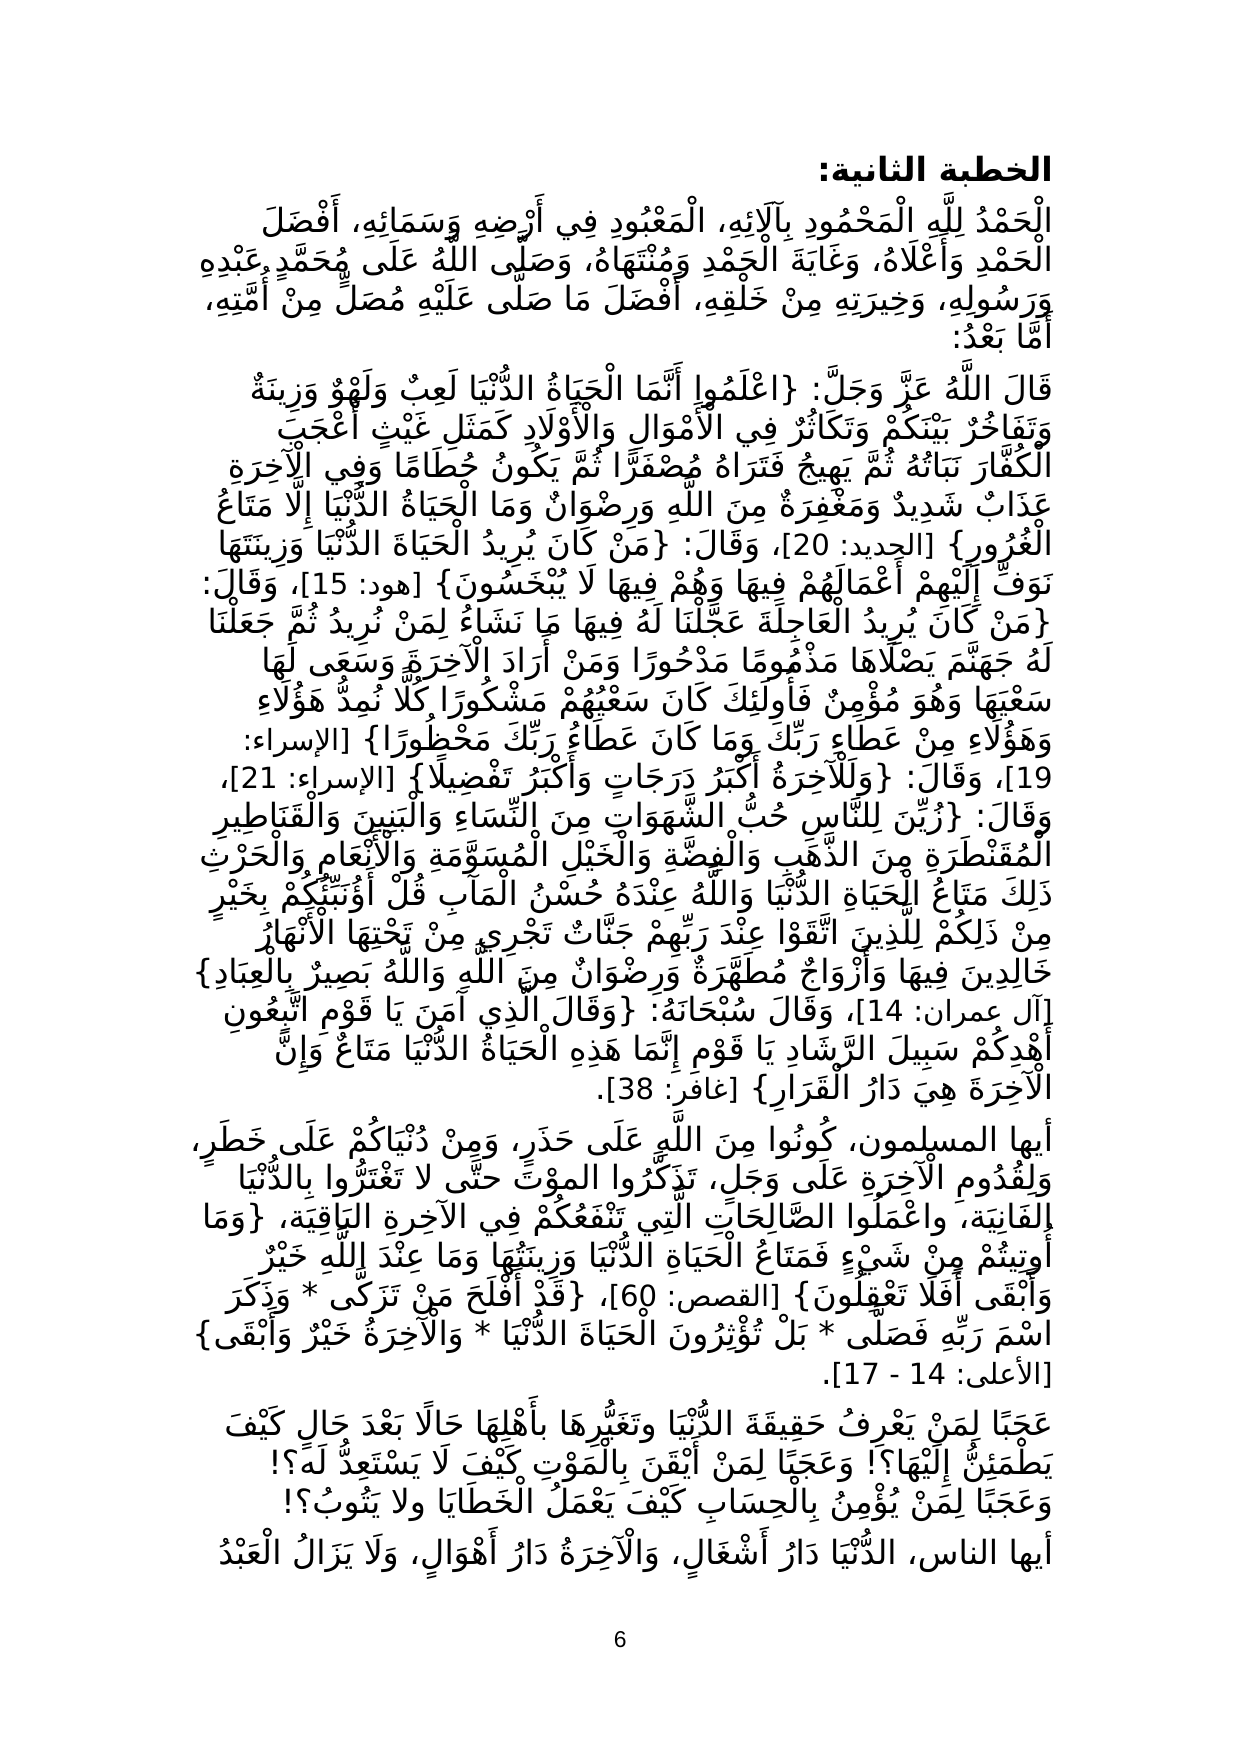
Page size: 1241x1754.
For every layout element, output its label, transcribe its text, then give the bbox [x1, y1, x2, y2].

text الخطبة الثانية: [187, 150, 1053, 189]
text الْحَمْدُ لِلَّهِ الْمَحْمُودِ بِآلَائِهِ، الْمَعْبُودِ فِي أَرْضِهِ وَسَمَائِهِ، أَفْضَلَ الْحَمْدِ وَأَعْلَاهُ، وَغَايَةَ الْحَمْدِ وَمُنْتَهَاهُ، وَصَلَّى اللَّهُ عَلَى مُحَمَّدٍ عَبْدِهِ وَرَسُولِهِ، وَخِيرَتِهِ مِنْ خَلْقِهِ، أَفْضَلَ مَا صَلَّى عَلَيْهِ مُصَلٍّ مِنْ أُمَّتِهِ، أَمَّا بَعْدُ: [187, 201, 1053, 357]
text أيها المسلمون، كُونُوا مِنَ اللَّهِ عَلَى حَذَرٍ، وَمِنْ دُنْيَاكُمْ عَلَى خَطَرٍ، وَلِقُدُومِ الْآخِرَةِ عَلَى وَجَلٍ، تَذَكَّرُوا الموْتَ حتَّى لا تَغْتَرُّوا بِالدُّنْيَا الفَانِيَة، واعْمَلُوا الصَّالِحَاتِ الَّتِي تَنْفَعُكُمْ فِي الآخِرةِ البَاقِيَة، {وَمَا أُوتِيتُمْ مِنْ شَيْءٍ فَمَتَاعُ الْحَيَاةِ الدُّنْيَا وَزِينَتُهَا وَمَا عِنْدَ اللَّهِ خَيْرٌ وَأَبْقَى أَفَلَا تَعْقِلُونَ} [القصص: 60]، {قَدْ أَفْلَحَ مَنْ تَزَكَّى * وَذَكَرَ اسْمَ رَبِّهِ فَصَلَّى * بَلْ تُؤْثِرُونَ الْحَيَاةَ الدُّنْيَا * وَالْآخِرَةُ خَيْرٌ وَأَبْقَى} [الأعلى: 14 - 17]. [187, 1120, 1053, 1392]
text قَالَ اللَّهُ عَزَّ وَجَلَّ: {اعْلَمُوا أَنَّمَا الْحَيَاةُ الدُّنْيَا لَعِبٌ وَلَهْوٌ وَزِينَةٌ وَتَفَاخُرٌ بَيْنَكُمْ وَتَكَاثُرٌ فِي الْأَمْوَالِ وَالْأَوْلَادِ كَمَثَلِ غَيْثٍ أَعْجَبَ الْكُفَّارَ نَبَاتُهُ ثُمَّ يَهِيجُ فَتَرَاهُ مُصْفَرًّا ثُمَّ يَكُونُ حُطَامًا وَفِي الْآخِرَةِ عَذَابٌ شَدِيدٌ وَمَغْفِرَةٌ مِنَ اللَّهِ وَرِضْوَانٌ وَمَا الْحَيَاةُ الدُّنْيَا إِلَّا مَتَاعُ الْغُرُورِ} [الحديد: 20]، وَقَالَ: {مَنْ كَانَ يُرِيدُ الْحَيَاةَ الدُّنْيَا وَزِينَتَهَا نَوَفِّ إِلَيْهِمْ أَعْمَالَهُمْ فِيهَا وَهُمْ فِيهَا لَا يُبْخَسُونَ} [هود: 15]، وَقَالَ: {مَنْ كَانَ يُرِيدُ الْعَاجِلَةَ عَجَّلْنَا لَهُ فِيهَا مَا نَشَاءُ لِمَنْ نُرِيدُ ثُمَّ جَعَلْنَا لَهُ جَهَنَّمَ يَصْلَاهَا مَذْمُومًا مَدْحُورًا وَمَنْ أَرَادَ الْآخِرَةَ وَسَعَى لَهَا سَعْيَهَا وَهُوَ مُؤْمِنٌ فَأُولَئِكَ كَانَ سَعْيُهُمْ مَشْكُورًا كُلًّا نُمِدُّ هَؤُلَاءِ وَهَؤُلَاءِ مِنْ عَطَاءِ رَبِّكَ وَمَا كَانَ عَطَاءُ رَبِّكَ مَحْظُورًا} [الإسراء: 19]، وَقَالَ: {وَلَلْآخِرَةُ أَكْبَرُ دَرَجَاتٍ وَأَكْبَرُ تَفْضِيلًا} [الإسراء: 21]، وَقَالَ: {زُيِّنَ لِلنَّاسِ حُبُّ الشَّهَوَاتِ مِنَ النِّسَاءِ وَالْبَنِينَ وَالْقَنَاطِيرِ الْمُقَنْطَرَةِ مِنَ الذَّهَبِ وَالْفِضَّةِ وَالْخَيْلِ الْمُسَوَّمَةِ وَالْأَنْعَامِ وَالْحَرْثِ ذَلِكَ مَتَاعُ الْحَيَاةِ الدُّنْيَا وَاللَّهُ عِنْدَهُ حُسْنُ الْمَآبِ قُلْ أَؤُنَبِّئُكُمْ بِخَيْرٍ مِنْ ذَلِكُمْ لِلَّذِينَ اتَّقَوْا عِنْدَ رَبِّهِمْ جَنَّاتٌ تَجْرِي مِنْ تَحْتِهَا الْأَنْهَارُ خَالِدِينَ فِيهَا وَأَزْوَاجٌ مُطَهَّرَةٌ وَرِضْوَانٌ مِنَ اللَّهِ وَاللَّهُ بَصِيرٌ بِالْعِبَادِ} [آل عمران: 14]، وَقَالَ سُبْحَانَهُ: {وَقَالَ الَّذِي آمَنَ يَا قَوْمِ اتَّبِعُونِ أَهْدِكُمْ سَبِيلَ الرَّشَادِ يَا قَوْمِ إِنَّمَا هَذِهِ الْحَيَاةُ الدُّنْيَا مَتَاعٌ وَإِنَّ الْآخِرَةَ هِيَ دَارُ الْقَرَارِ} [غافر: 38]. [187, 369, 1053, 1107]
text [187, 1533, 1053, 1572]
text عَجَبًا لِمَنْ يَعْرِفُ حَقِيقَةَ الدُّنْيَا وتَغَيُّرِهَا بأَهْلِهَا حَالًا بَعْدَ حَالٍ كَيْفَ يَطْمَئِنُّ إِلَيْهَا؟! وَعَجَبًا لِمَنْ أَيْقَنَ بِالْمَوْتِ كَيْفَ لَا يَسْتَعِدُّ لَه؟! وَعَجَبًا لِمَنْ يُؤْمِنُ بِالْحِسَابِ كَيْفَ يَعْمَلُ الْخَطَايَا ولا يَتُوبُ؟! [187, 1404, 1053, 1521]
